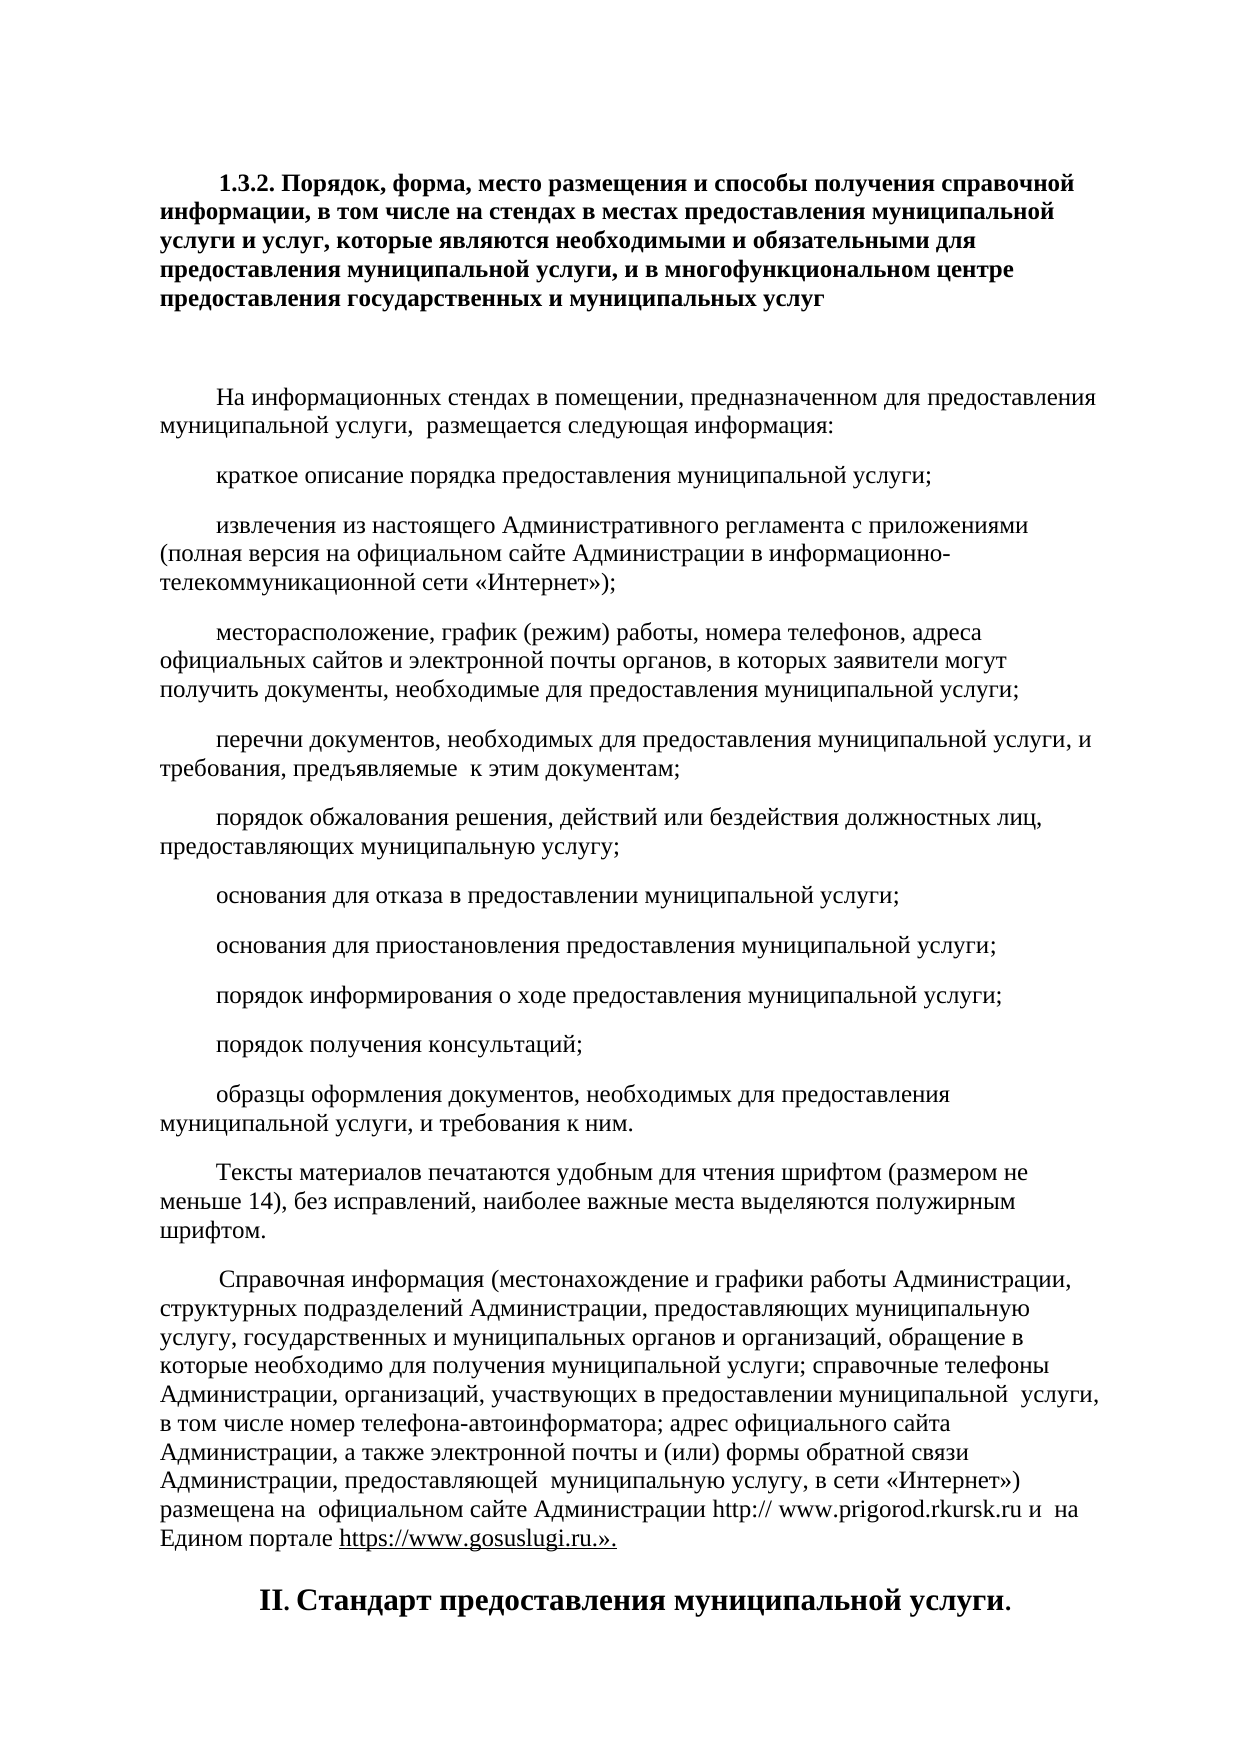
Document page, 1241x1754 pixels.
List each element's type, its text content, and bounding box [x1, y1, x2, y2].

text образцы оформления документов, необходимых для предоставления муниципальной услуги, и требования к ним. [159, 1079, 1110, 1136]
text основания для приостановления предоставления муниципальной услуги; [159, 930, 1110, 959]
text II. Стандарт предоставления муниципальной услуги. [159, 1581, 1110, 1617]
text перечни документов, необходимых для предоставления муниципальной услуги, и требования, предъявляемые к этим документам; [159, 724, 1110, 781]
text Справочная информация (местонахождение и графики работы Администрации, структурных подразделений Администрации, предоставляющих муниципальную услугу, государственных и муниципальных органов и организаций, обращение в которые необходимо для получения муниципальной услуги; справочные телефоны Администрации, организаций, участвующих в предоставлении муниципальной услуги, в том числе номер телефона-автоинформатора; адрес официального сайта Администрации, а также электронной почты и (или) формы обратной связи Администрации, предоставляющей муниципальную услугу, в сети «Интернет») размещена на официальном сайте Администрации http:// www.prigorod.rkursk.ru и на Едином портале https://www.gosuslugi.ru.». [159, 1264, 1110, 1552]
text порядок информирования о ходе предоставления муниципальной услуги; [159, 980, 1110, 1008]
text основания для отказа в предоставлении муниципальной услуги; [159, 881, 1110, 909]
text Тексты материалов печатаются удобным для чтения шрифтом (размером не меньше 14), без исправлений, наиболее важные места выделяются полужирным шрифтом. [159, 1157, 1110, 1243]
text извлечения из настоящего Административного регламента с приложениями (полная версия на официальном сайте Администрации в информационно-телекоммуникационной сети «Интернет»); [159, 510, 1110, 596]
text месторасположение, график (режим) работы, номера телефонов, адреса официальных сайтов и электронной почты органов, в которых заявители могут получить документы, необходимые для предоставления муниципальной услуги; [159, 617, 1110, 703]
text На информационных стендах в помещении, предназначенном для предоставления муниципальной услуги, размещается следующая информация: [159, 382, 1110, 439]
text краткое описание порядка предоставления муниципальной услуги; [159, 460, 1110, 489]
text 1.3.2. Порядок, форма, место размещения и способы получения справочной информации, в том числе на стендах в местах предоставления муниципальной услуги и услуг, которые являются необходимыми и обязательными для предоставления муниципальной услуги, и в многофункциональном центре предоставления государственных и муниципальных услуг [159, 168, 1110, 311]
text порядок получения консультаций; [159, 1029, 1110, 1058]
text порядок обжалования решения, действий или бездействия должностных лиц, предоставляющих муниципальную услугу; [159, 802, 1110, 860]
